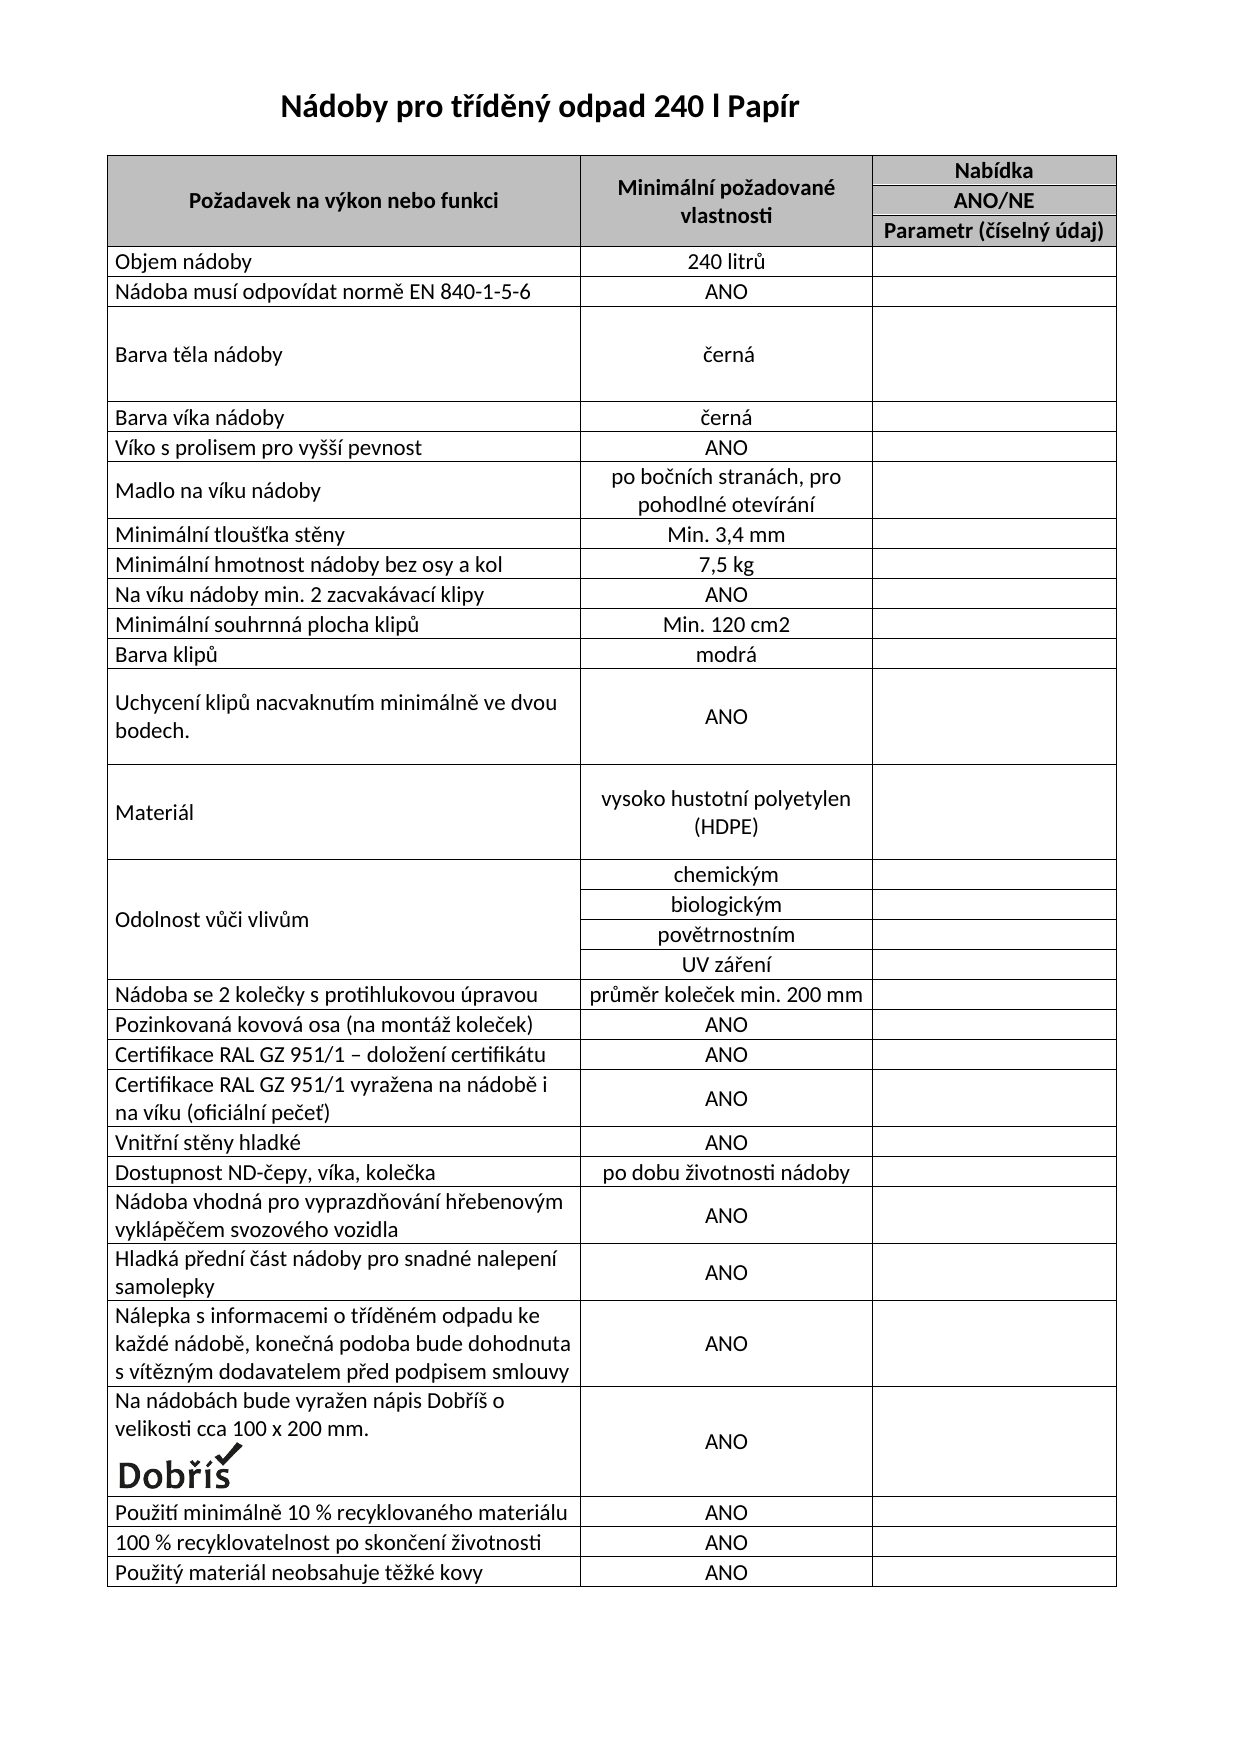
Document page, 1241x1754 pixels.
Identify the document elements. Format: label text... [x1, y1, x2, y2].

table_cell ANO [581, 669, 872, 764]
table_cell [873, 669, 1116, 764]
table_cell ANO [581, 1244, 872, 1300]
table_cell Víko s prolisem pro vyšší pevnost [108, 432, 580, 461]
table_cell Min. 120 cm2 [581, 609, 872, 638]
table_cell [873, 1557, 1116, 1586]
table_cell [873, 980, 1116, 1009]
table_cell [873, 549, 1116, 578]
table_cell Použití minimálně 10 % recyklovaného materiálu [108, 1497, 580, 1526]
table_cell po dobu životnosti nádoby [581, 1157, 872, 1186]
table_cell [873, 432, 1116, 461]
table_cell [873, 1040, 1116, 1069]
table_cell povětrnostním [581, 920, 872, 949]
table_header Požadavek na výkon nebo funkci [108, 156, 580, 246]
table_cell [873, 402, 1116, 431]
table_cell [873, 519, 1116, 548]
table_cell 7,5 kg [581, 549, 872, 578]
table_header Minimální požadované vlastnosti [581, 156, 872, 246]
table_cell Madlo na víku nádoby [108, 462, 580, 518]
table_cell [873, 1527, 1116, 1556]
table_cell ANO/NE [873, 186, 1116, 214]
table_cell Vnitřní stěny hladké [108, 1127, 580, 1156]
table_cell [873, 462, 1116, 518]
table_cell vysoko hustotní polyetylen (HDPE) [581, 765, 872, 859]
table_cell [873, 1070, 1116, 1126]
table_cell ANO [581, 1127, 872, 1156]
table_cell [873, 920, 1116, 949]
table_cell [873, 860, 1116, 889]
table_cell po bočních stranách, pro pohodlné otevírání [581, 462, 872, 518]
table_cell [873, 1010, 1116, 1039]
table_cell 100 % recyklovatelnost po skončení životnosti [108, 1527, 580, 1556]
table_cell ANO [581, 1527, 872, 1556]
table_cell chemickým [581, 860, 872, 889]
table_cell ANO [581, 1301, 872, 1386]
table_cell Barva víka nádoby [108, 402, 580, 431]
table_cell [873, 1187, 1116, 1243]
table_cell Certifikace RAL GZ 951/1 vyražena na nádobě i na víku (oficiální pečeť) [108, 1070, 580, 1126]
table_cell ANO [581, 579, 872, 608]
table_cell Min. 3,4 mm [581, 519, 872, 548]
table_cell ANO [581, 1557, 872, 1586]
table_cell [873, 1127, 1116, 1156]
table_cell Barva klipů [108, 639, 580, 668]
table_cell [873, 307, 1116, 401]
table_cell [873, 1244, 1116, 1300]
table_cell černá [581, 402, 872, 431]
table_cell [873, 1497, 1116, 1526]
text Nádoby pro tříděný odpad 240 l Papír [207, 85, 1093, 126]
table_cell [873, 950, 1116, 979]
table_cell biologickým [581, 890, 872, 919]
table_cell [873, 1387, 1116, 1496]
table_cell ANO [581, 1187, 872, 1243]
table_cell Objem nádoby [108, 247, 580, 276]
table_cell Barva těla nádoby [108, 307, 580, 401]
table_cell [873, 247, 1116, 276]
table_cell ANO [581, 1040, 872, 1069]
table_cell modrá [581, 639, 872, 668]
table_cell [873, 579, 1116, 608]
table_cell ANO [581, 277, 872, 306]
table_cell černá [581, 307, 872, 401]
table_cell Na víku nádoby min. 2 zacvakávací klipy [108, 579, 580, 608]
table_cell [873, 1157, 1116, 1186]
table_cell Minimální hmotnost nádoby bez osy a kol [108, 549, 580, 578]
table_cell Nádoba se 2 kolečky s protihlukovou úpravou [108, 980, 580, 1009]
table_cell ANO [581, 1387, 872, 1496]
table_cell průměr koleček min. 200 mm [581, 980, 872, 1009]
table_cell [873, 639, 1116, 668]
table_cell [873, 277, 1116, 306]
table_cell Nálepka s informacemi o tříděném odpadu ke každé nádobě, konečná podoba bude dohodnuta s vítězným dodavatelem před podpisem smlouvy [108, 1301, 580, 1386]
table_cell Materiál [108, 765, 580, 859]
table_cell Hladká přední část nádoby pro snadné nalepení samolepky [108, 1244, 580, 1300]
table_cell Na nádobách bude vyražen nápis Dobříš o velikosti cca 100 x 200 mm. [108, 1387, 580, 1496]
table_header Nabídka [873, 156, 1116, 184]
table_cell Nádoba musí odpovídat normě EN 840-1-5-6 [108, 277, 580, 306]
table_cell Dostupnost ND-čepy, víka, kolečka [108, 1157, 580, 1186]
table_cell ANO [581, 1070, 872, 1126]
table_cell Uchycení klipů nacvaknutím minimálně ve dvou bodech. [108, 669, 580, 764]
table_cell Parametr (číselný údaj) [873, 216, 1116, 246]
table_cell ANO [581, 1010, 872, 1039]
table_cell [873, 1301, 1116, 1386]
table_cell Pozinkovaná kovová osa (na montáž koleček) [108, 1010, 580, 1039]
table_cell [873, 890, 1116, 919]
table_cell UV záření [581, 950, 872, 979]
table_cell ANO [581, 1497, 872, 1526]
table_cell Certifikace RAL GZ 951/1 – doložení certifikátu [108, 1040, 580, 1069]
table_cell 240 litrů [581, 247, 872, 276]
table_cell Minimální tloušťka stěny [108, 519, 580, 548]
table_cell [873, 609, 1116, 638]
table_cell Použitý materiál neobsahuje těžké kovy [108, 1557, 580, 1586]
table_cell [873, 765, 1116, 859]
table_cell Odolnost vůči vlivům [108, 860, 580, 979]
picture [115, 1442, 243, 1497]
table_cell Nádoba vhodná pro vyprazdňování hřebenovým vyklápěčem svozového vozidla [108, 1187, 580, 1243]
table_cell Minimální souhrnná plocha klipů [108, 609, 580, 638]
table_cell ANO [581, 432, 872, 461]
